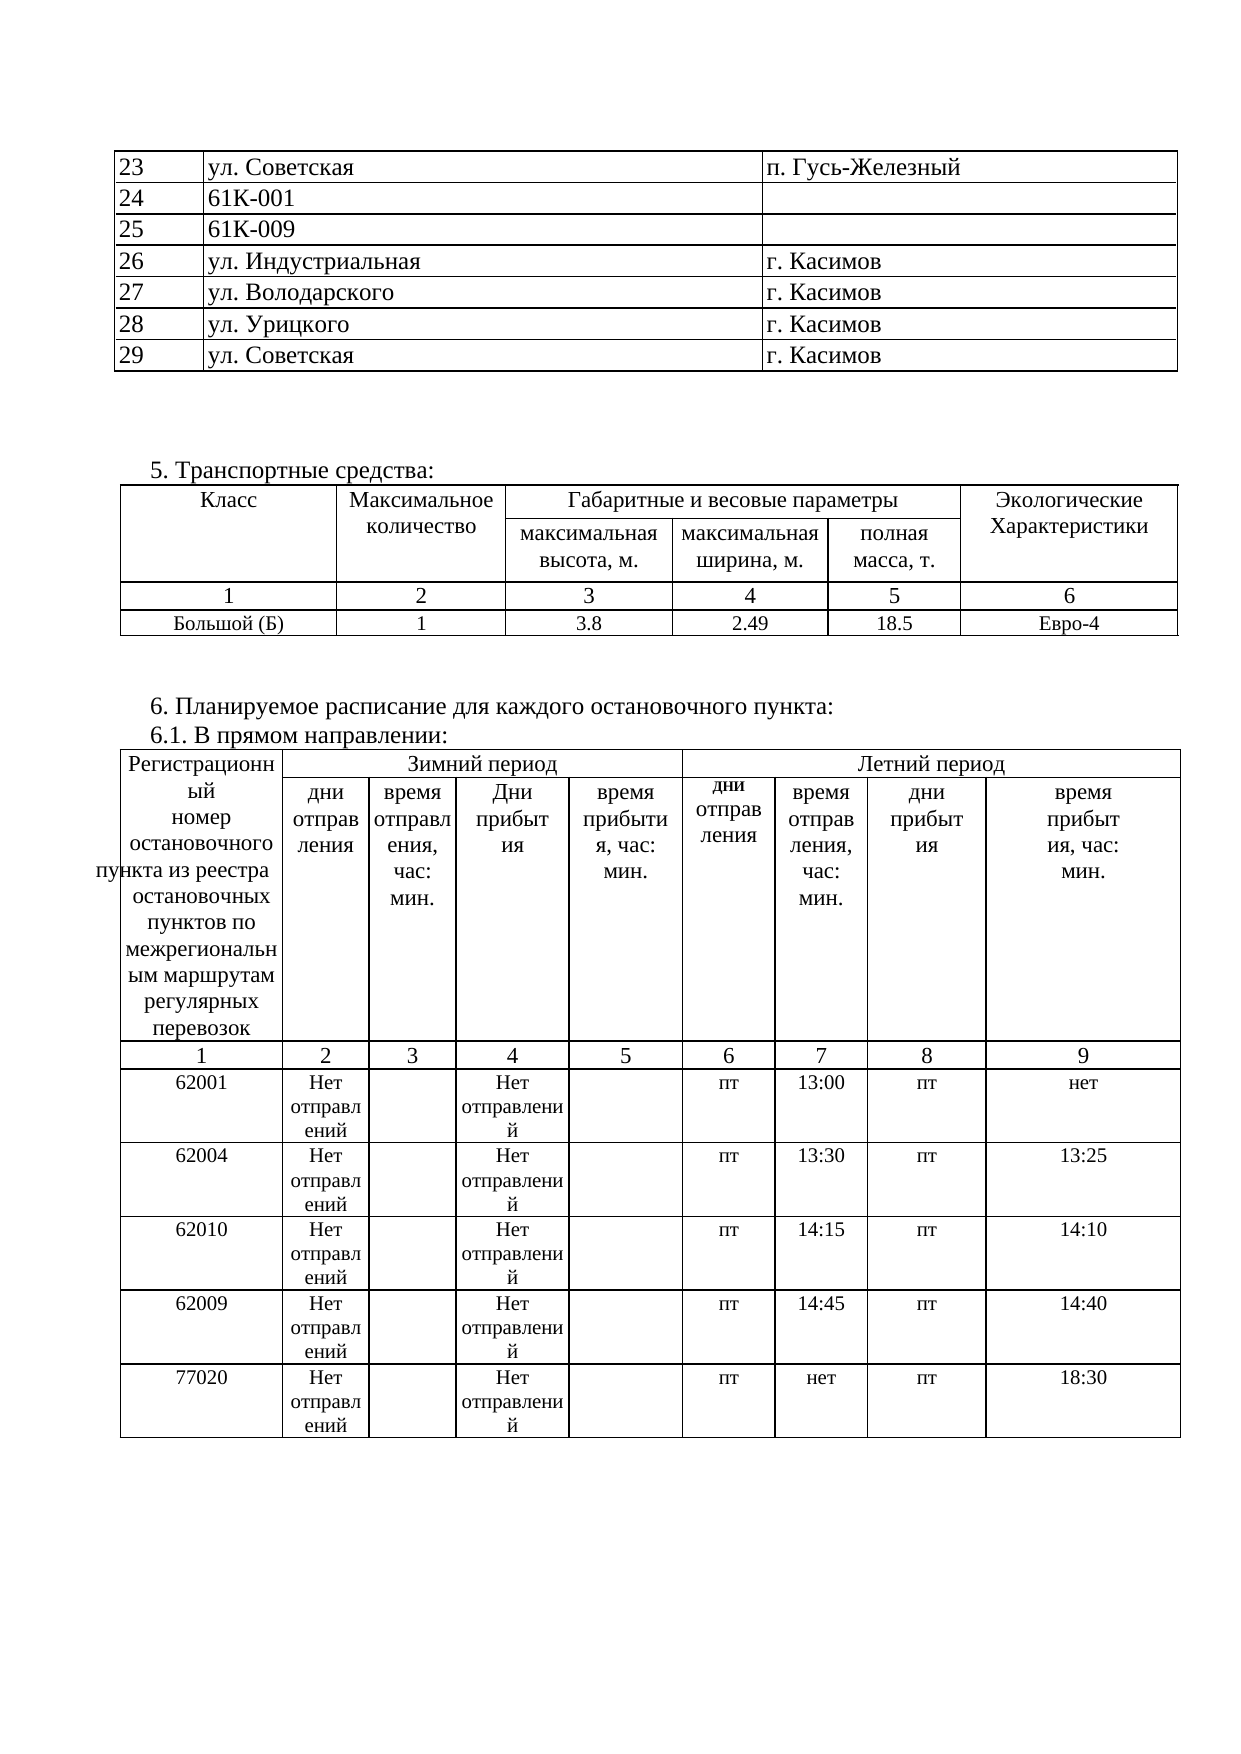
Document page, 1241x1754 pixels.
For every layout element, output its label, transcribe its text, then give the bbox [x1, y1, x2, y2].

table_cell пт [868, 1217, 985, 1289]
table_cell 4 [457, 1042, 568, 1068]
table_cell время отправ ления, час: мин. [776, 778, 867, 1040]
table_header Регистрационный номер остановочного пункта из реестра остановочных пунктов по межрегиональным маршрутам регулярных перевозок [121, 750, 282, 1040]
table_cell 13:25 [987, 1143, 1180, 1216]
table_cell [370, 1217, 455, 1289]
table_cell время отправл ения, час: мин. [370, 778, 455, 1040]
table_cell 26 [115, 245, 203, 276]
table_cell 13:30 [776, 1143, 867, 1216]
table_cell 1 [121, 1042, 282, 1068]
table_cell 6 [683, 1042, 774, 1068]
table_cell 24 [115, 183, 203, 213]
table_cell 3 [506, 583, 672, 609]
table_cell ул. Володарского [204, 277, 762, 307]
table_cell Евро-4 [961, 611, 1177, 634]
table_cell нет [987, 1070, 1180, 1142]
table_cell Нет отправлений [283, 1143, 368, 1216]
table_cell пт [868, 1143, 985, 1216]
table_cell 61К-009 [204, 215, 762, 244]
table_cell 8 [868, 1042, 985, 1068]
table_cell 5 [570, 1042, 682, 1068]
table_cell [763, 213, 1177, 244]
table_cell Нет отправлений [283, 1365, 368, 1437]
table_cell время прибыт ия, час: мин. [987, 778, 1180, 1040]
table_cell Большой (Б) [121, 611, 336, 634]
table_cell 14:45 [776, 1291, 867, 1363]
table_cell 14:40 [987, 1291, 1180, 1363]
table_cell 61К-001 [204, 183, 762, 213]
table_cell г. Касимов [763, 307, 1177, 339]
table_cell максимальная ширина, м. [673, 519, 827, 581]
table_cell 2 [283, 1042, 368, 1068]
table_cell Нет отправлений [283, 1291, 368, 1363]
table_cell пт [683, 1143, 774, 1216]
table_cell 7 [776, 1042, 867, 1068]
table_cell 4 [673, 583, 827, 609]
table_cell 28 [115, 308, 203, 339]
table_cell максимальная высота, м. [506, 519, 672, 581]
table_cell пт [868, 1365, 985, 1437]
table_cell Нет отправлений [283, 1070, 368, 1142]
table_cell ул. Советская [204, 340, 762, 370]
table_cell 29 [115, 340, 203, 370]
table_cell 6 [961, 583, 1177, 609]
table_cell [763, 181, 1177, 213]
table_cell Дни прибыт ия [457, 778, 568, 1040]
table_cell 3.8 [506, 611, 672, 634]
table_cell Нет отправлений [457, 1217, 568, 1289]
table_cell пт [683, 1217, 774, 1289]
table_cell 62004 [121, 1143, 282, 1216]
table_cell 1 [337, 611, 505, 634]
table_cell 5 [829, 583, 960, 609]
table_cell дни отправ ления [283, 778, 368, 1040]
table_header Экологические Характеристики [961, 486, 1177, 581]
table_cell [370, 1070, 455, 1142]
table_cell 62009 [121, 1291, 282, 1363]
table_cell 77020 [121, 1365, 282, 1437]
table_cell г. Касимов [763, 339, 1177, 370]
table_cell пт [683, 1365, 774, 1437]
table_cell 2 [337, 583, 505, 609]
table_cell [570, 1143, 682, 1216]
table_cell г. Касимов [763, 244, 1177, 276]
table_cell [370, 1291, 455, 1363]
table_cell пт [683, 1291, 774, 1363]
table_cell 1 [121, 583, 336, 609]
table_cell 25 [115, 214, 203, 244]
table_cell дни прибыт ия [868, 778, 985, 1040]
table_cell полная масса, т. [829, 519, 960, 581]
table_cell 2.49 [673, 611, 827, 634]
table_cell ул. Советская [204, 152, 762, 181]
table_cell Нет отправлений [457, 1143, 568, 1216]
table_header Габаритные и весовые параметры [506, 486, 960, 518]
table_cell нет [776, 1365, 867, 1437]
table_cell 13:00 [776, 1070, 867, 1142]
text 5. Транспортные средства: [150, 456, 1090, 484]
table_cell 27 [115, 277, 203, 307]
table_cell 62010 [121, 1217, 282, 1289]
table_cell 18:30 [987, 1365, 1180, 1437]
table_cell 62001 [121, 1070, 282, 1142]
table_cell п. Гусь-Железный [763, 152, 1177, 181]
table_cell ДНИ отправ ления [683, 778, 774, 1040]
table_cell пт [868, 1070, 985, 1142]
table_cell [570, 1217, 682, 1289]
table_cell пт [683, 1070, 774, 1142]
table_cell Нет отправлений [457, 1291, 568, 1363]
table_cell [370, 1365, 455, 1437]
table_cell [370, 1143, 455, 1216]
table_cell время прибыти я, час: мин. [570, 778, 682, 1040]
table_header Максимальное количество [337, 486, 505, 581]
table_cell г. Касимов [763, 276, 1177, 307]
table_cell 14:10 [987, 1217, 1180, 1289]
table_header Зимний период [283, 750, 682, 777]
table_cell Нет отправлений [457, 1365, 568, 1437]
table_header Класс [121, 486, 336, 581]
table_header Летний период [683, 750, 1180, 777]
table_cell Нет отправлений [283, 1217, 368, 1289]
table_cell 18.5 [829, 611, 960, 634]
table_cell 14:15 [776, 1217, 867, 1289]
table_cell [570, 1070, 682, 1142]
table_cell ул. Индустриальная [204, 246, 762, 276]
text 6.1. В прямом направлении: [150, 720, 1090, 749]
table_cell [570, 1365, 682, 1437]
table_cell 3 [370, 1042, 455, 1068]
table_cell [570, 1291, 682, 1363]
table_cell 23 [115, 152, 203, 181]
table_cell 9 [987, 1042, 1180, 1068]
table_cell пт [868, 1291, 985, 1363]
table_cell ул. Урицкого [204, 309, 762, 339]
table_cell Нет отправлений [457, 1070, 568, 1142]
text 6. Планируемое расписание для каждого остановочного пункта: [150, 691, 1090, 720]
